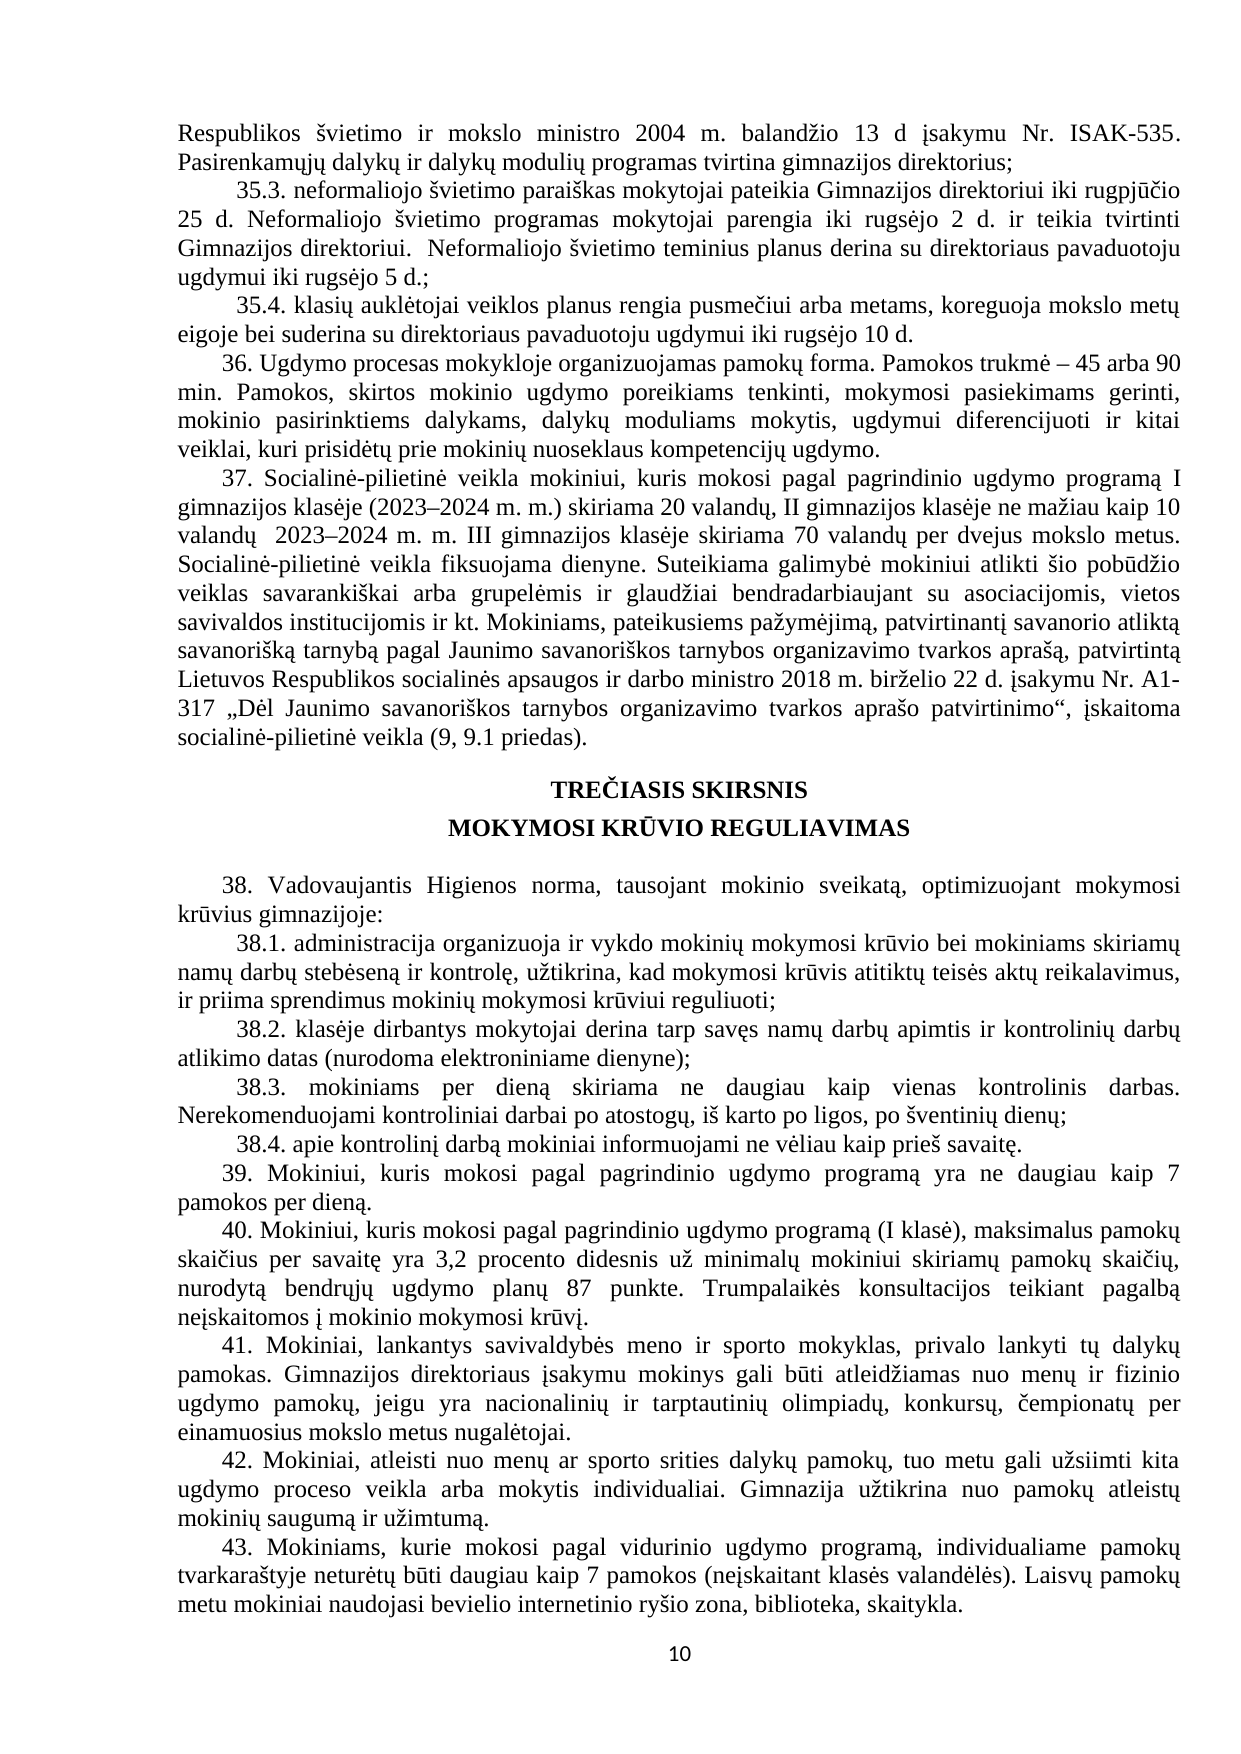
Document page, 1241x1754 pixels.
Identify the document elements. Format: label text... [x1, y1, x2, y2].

text 38.2. klasėje dirbantys mokytojai derina tarp savęs namų darbų apimtis ir kontrolinių darbų atlikimo datas (nurodoma elektroniniame dienyne); [177, 1014, 1181, 1072]
list 36. Ugdymo procesas mokykloje organizuojamas pamokų forma. Pamokos trukmė – 45 arba 90 min. Pamokos, skirtos mokinio ugdymo poreikiams tenkinti, mokymosi pasiekimams gerinti, mokinio pasirinktiems dalykams, dalykų moduliams mokytis, ugdymui diferencijuoti ir kitai veiklai, kuri prisidėtų prie mokinių nuoseklaus kompetencijų ugdymo. [177, 348, 1181, 463]
text 43. Mokiniams, kurie mokosi pagal vidurinio ugdymo programą, individualiame pamokų tvarkaraštyje neturėtų būti daugiau kaip 7 pamokos (neįskaitant klasės valandėlės). Laisvų pamokų metu mokiniai naudojasi bevielio internetinio ryšio zona, biblioteka, skaitykla. [177, 1532, 1181, 1618]
text 38.3. mokiniams per dieną skiriama ne daugiau kaip vienas kontrolinis darbas. Nerekomenduojami kontroliniai darbai po atostogų, iš karto po ligos, po šventinių dienų; [177, 1072, 1181, 1129]
text 40. Mokiniui, kuris mokosi pagal pagrindinio ugdymo programą (I klasė), maksimalus pamokų skaičius per savaitę yra 3,2 procento didesnis už minimalų mokiniui skiriamų pamokų skaičių, nurodytą bendrųjų ugdymo planų 87 punkte. Trumpalaikės konsultacijos teikiant pagalbą neįskaitomos į mokinio mokymosi krūvį. [177, 1215, 1181, 1330]
list 35.4. klasių auklėtojai veiklos planus rengia pusmečiui arba metams, koreguoja mokslo metų eigoje bei suderina su direktoriaus pavaduotoju ugdymui iki rugsėjo 10 d. [177, 291, 1181, 348]
list 35.3. neformaliojo švietimo paraiškas mokytojai pateikia Gimnazijos direktoriui iki rugpjūčio 25 d. Neformaliojo švietimo programas mokytojai parengia iki rugsėjo 2 d. ir teikia tvirtinti Gimnazijos direktoriui. Neformaliojo švietimo teminius planus derina su direktoriaus pavaduotoju ugdymui iki rugsėjo 5 d.; [177, 176, 1181, 291]
text 38.4. apie kontrolinį darbą mokiniai informuojami ne vėliau kaip prieš savaitę. [177, 1129, 1181, 1158]
text 42. Mokiniai, atleisti nuo menų ar sporto srities dalykų pamokų, tuo metu gali užsiimti kita ugdymo proceso veikla arba mokytis individualiai. Gimnazija užtikrina nuo pamokų atleistų mokinių saugumą ir užimtumą. [177, 1445, 1181, 1532]
text 41. Mokiniai, lankantys savivaldybės meno ir sporto mokyklas, privalo lankyti tų dalykų pamokas. Gimnazijos direktoriaus įsakymu mokinys gali būti atleidžiamas nuo menų ir fizinio ugdymo pamokų, jeigu yra nacionalinių ir tarptautinių olimpiadų, konkursų, čempionatų per einamuosius mokslo metus nugalėtojai. [177, 1330, 1181, 1445]
subtitle MOKYMOSI KRŪVIO REGULIAVIMAS [177, 813, 1181, 842]
subtitle TREČIASIS SKIRSNIS [177, 776, 1181, 804]
text 39. Mokiniui, kuris mokosi pagal pagrindinio ugdymo programą yra ne daugiau kaip 7 pamokos per dieną. [177, 1158, 1181, 1215]
text 38.1. administracija organizuoja ir vykdo mokinių mokymosi krūvio bei mokiniams skiriamų namų darbų stebėseną ir kontrolę, užtikrina, kad mokymosi krūvis atitiktų teisės aktų reikalavimus, ir priima sprendimus mokinių mokymosi krūviui reguliuoti; [177, 928, 1181, 1014]
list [177, 118, 1181, 176]
text 38. Vadovaujantis Higienos norma, tausojant mokinio sveikatą, optimizuojant mokymosi krūvius gimnazijoje: [177, 870, 1181, 928]
list 37. Socialinė-pilietinė veikla mokiniui, kuris mokosi pagal pagrindinio ugdymo programą I gimnazijos klasėje (2023–2024 m. m.) skiriama 20 valandų, II gimnazijos klasėje ne mažiau kaip 10 valandų 2023–2024 m. m. III gimnazijos klasėje skiriama 70 valandų per dvejus mokslo metus. Socialinė-pilietinė veikla fiksuojama dienyne. Suteikiama galimybė mokiniui atlikti šio pobūdžio veiklas savarankiškai arba grupelėmis ir glaudžiai bendradarbiaujant su asociacijomis, vietos savivaldos institucijomis ir kt. Mokiniams, pateikusiems pažymėjimą, patvirtinantį savanorio atliktą savanorišką tarnybą pagal Jaunimo savanoriškos tarnybos organizavimo tvarkos aprašą, patvirtintą Lietuvos Respublikos socialinės apsaugos ir darbo ministro 2018 m. birželio 22 d. įsakymu Nr. A1-317 „Dėl Jaunimo savanoriškos tarnybos organizavimo tvarkos aprašo patvirtinimo“, įskaitoma socialinė-pilietinė veikla (9, 9.1 priedas). [177, 463, 1181, 751]
